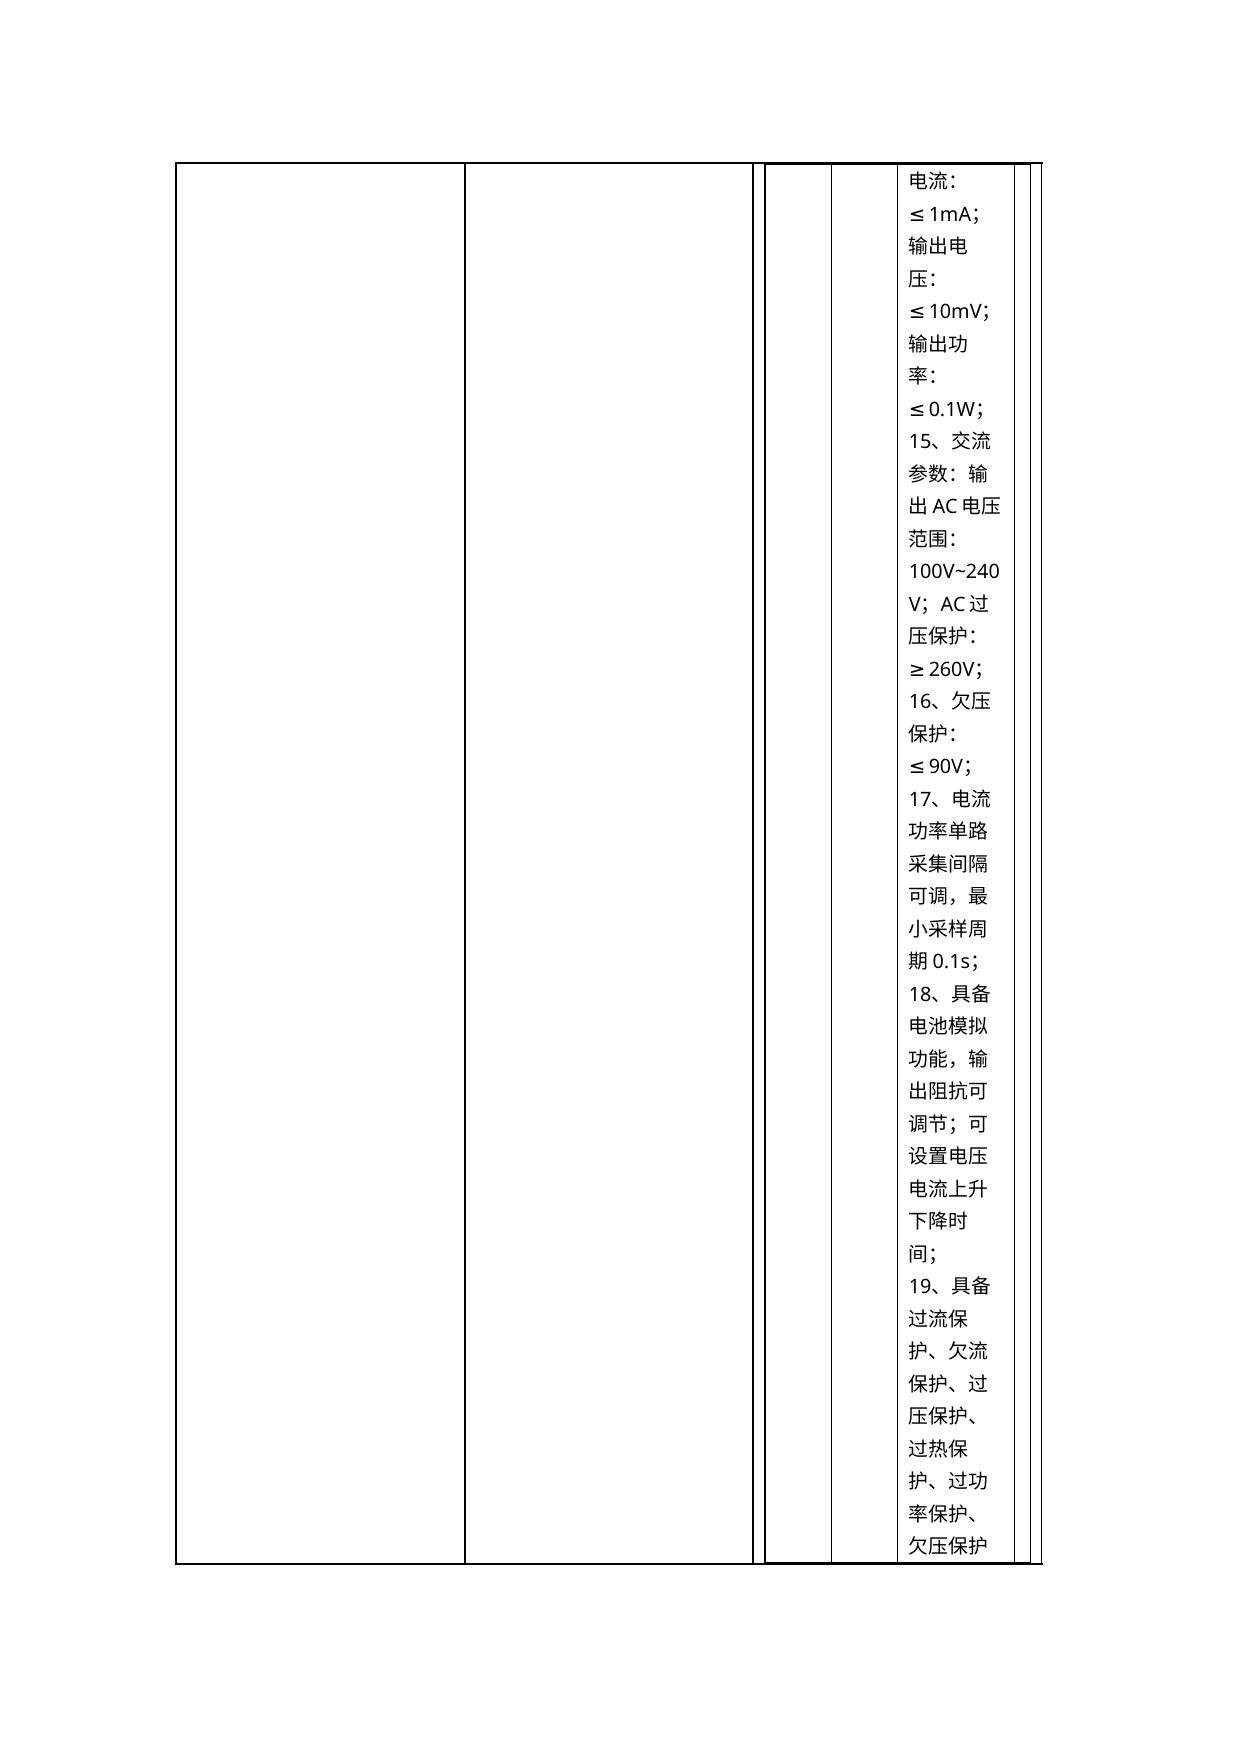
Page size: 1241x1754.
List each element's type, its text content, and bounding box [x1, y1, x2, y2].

table_cell [898, 165, 1014, 1562]
table_cell [1015, 165, 1030, 1562]
table_cell [832, 165, 897, 1562]
table_cell [1031, 164, 1041, 1563]
table_cell [766, 165, 831, 1562]
table_cell [466, 164, 752, 1563]
table_cell [754, 164, 764, 1563]
table_cell 1 [177, 164, 464, 1563]
